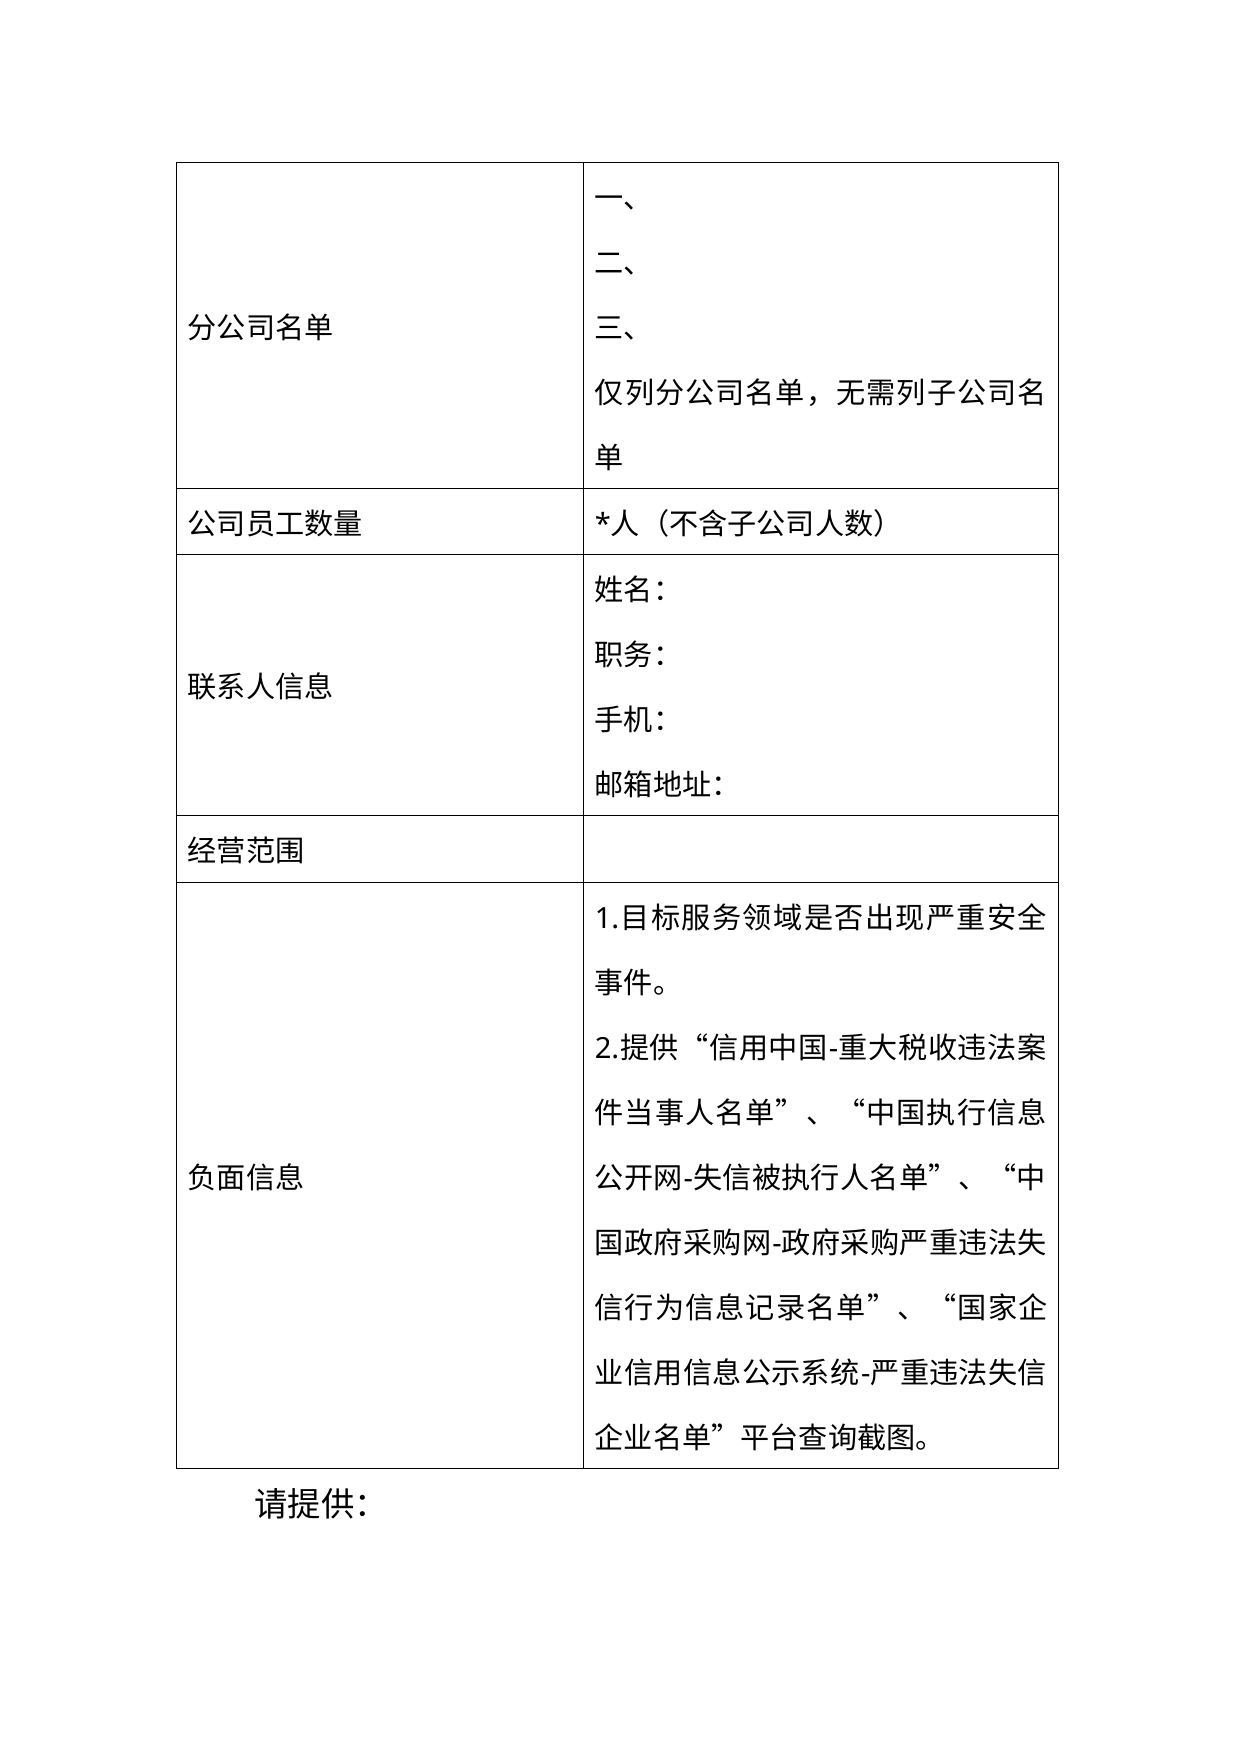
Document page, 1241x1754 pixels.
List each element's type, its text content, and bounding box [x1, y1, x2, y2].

table_cell 经营范围 [177, 816, 583, 882]
table_cell 一、 二、 三、 仅列分公司名单，无需列子公司名单 [584, 163, 1058, 488]
table_cell 姓名： 职务： 手机： 邮箱地址： [584, 555, 1058, 815]
table_cell 1.目标服务领域是否出现严重安全事件。 2.提供“信用中国-重大税收违法案件当事人名单”、“中国执行信息公开网-失信被执行人名单”、“中国政府采购网-政府采购严重违法失信行为信息记录名单”、“国家企业信用信息公示系统-严重违法失信企业名单”平台查询截图。 [584, 883, 1058, 1468]
table_cell 负面信息 [177, 883, 583, 1468]
table_cell 联系人信息 [177, 555, 583, 815]
table_cell [584, 816, 1058, 882]
table_cell *人（不含子公司人数） [584, 489, 1058, 554]
table_cell 分公司名单 [177, 163, 583, 488]
table_cell 公司员工数量 [177, 489, 583, 554]
text 请提供： [187, 1469, 1053, 1534]
